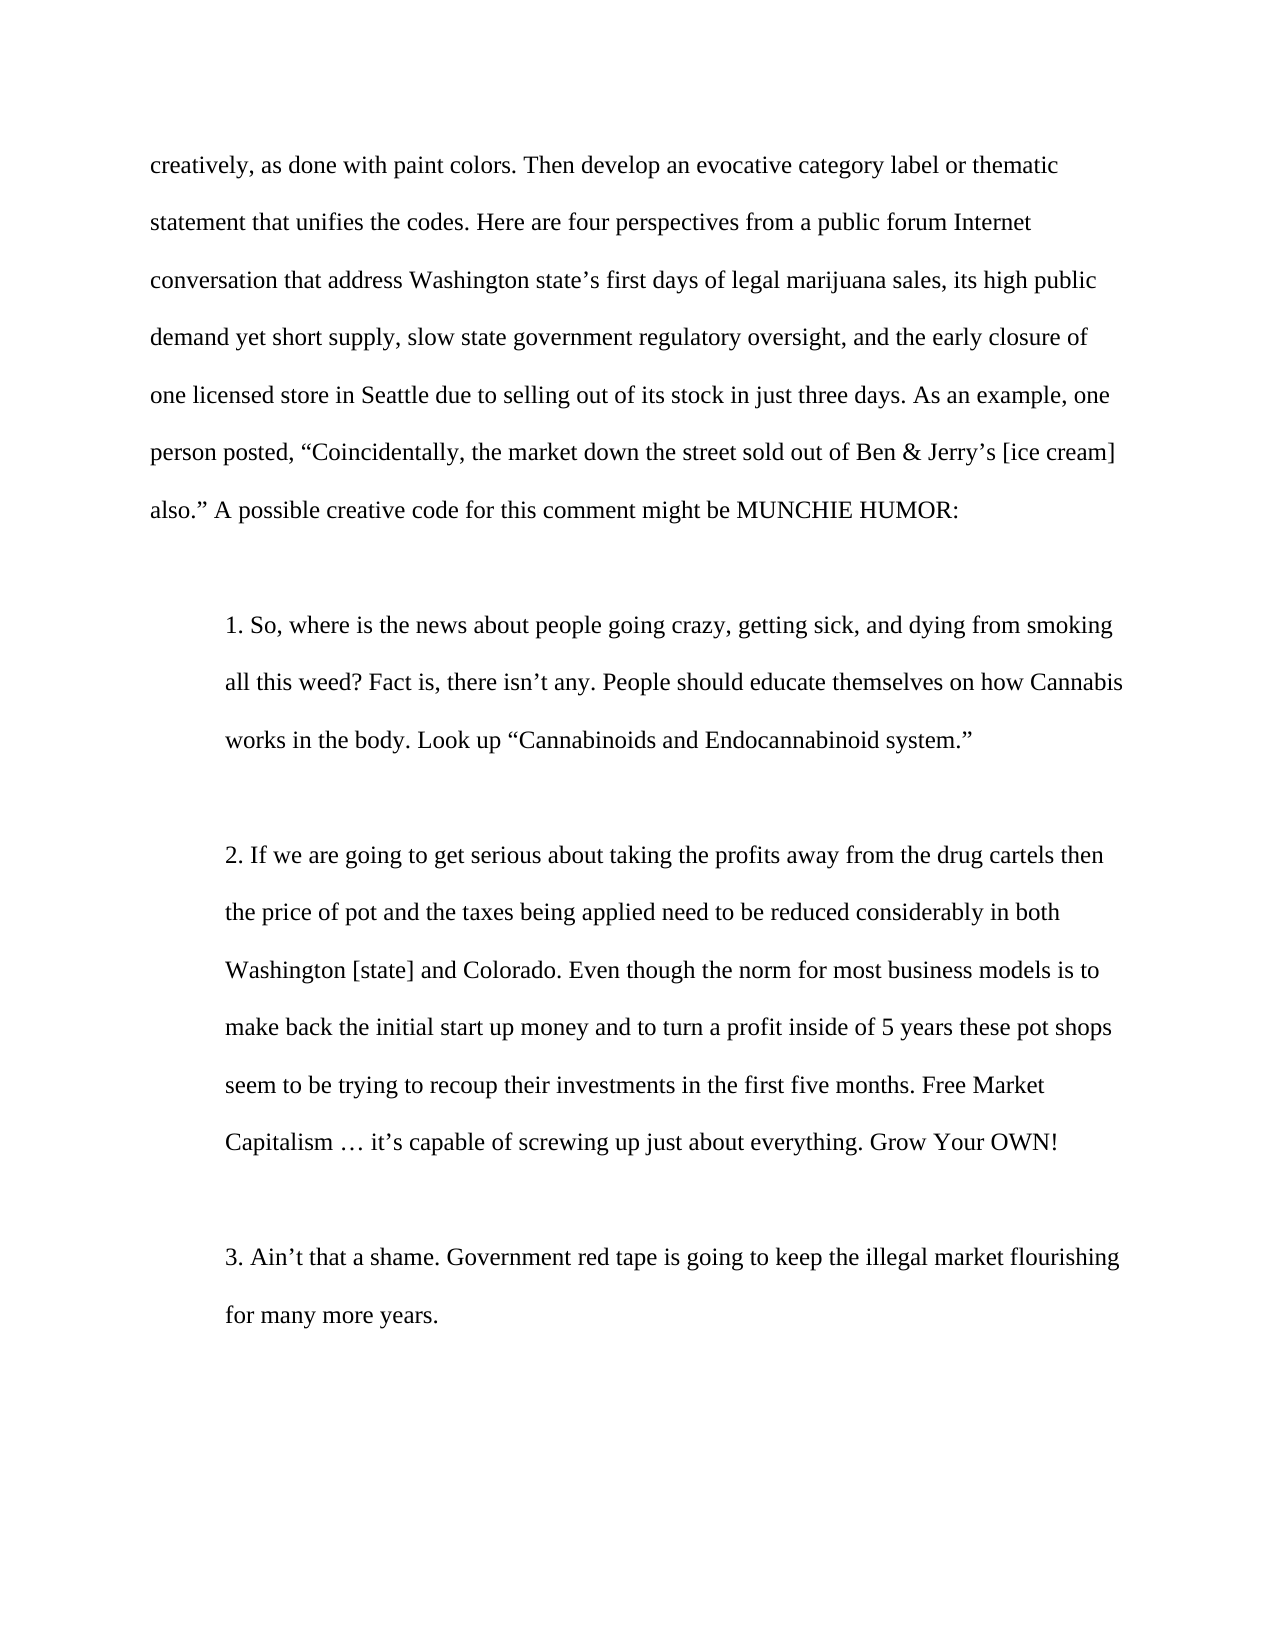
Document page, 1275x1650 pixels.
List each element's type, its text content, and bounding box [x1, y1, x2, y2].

text 3. Ain’t that a shame. Government red tape is going to keep the illegal market flourishing for many more years. [225, 1242, 1125, 1329]
text 1. So, where is the news about people going crazy, getting sick, and dying from smoking all this weed? Fact is, there isn’t any. People should educate themselves on how Cannabis works in the body. Look up “Cannabinoids and Endocannabinoid system.” [225, 610, 1125, 754]
text 2. If we are going to get serious about taking the profits away from the drug cartels then the price of pot and the taxes being applied need to be reduced considerably in both Washington [state] and Colorado. Even though the norm for most business models is to make back the initial start up money and to turn a profit inside of 5 years these pot shops seem to be trying to recoup their investments in the first five months. Free Market Capitalism … it’s capable of screwing up just about everything. Grow Your OWN! [225, 840, 1125, 1156]
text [150, 150, 1125, 524]
